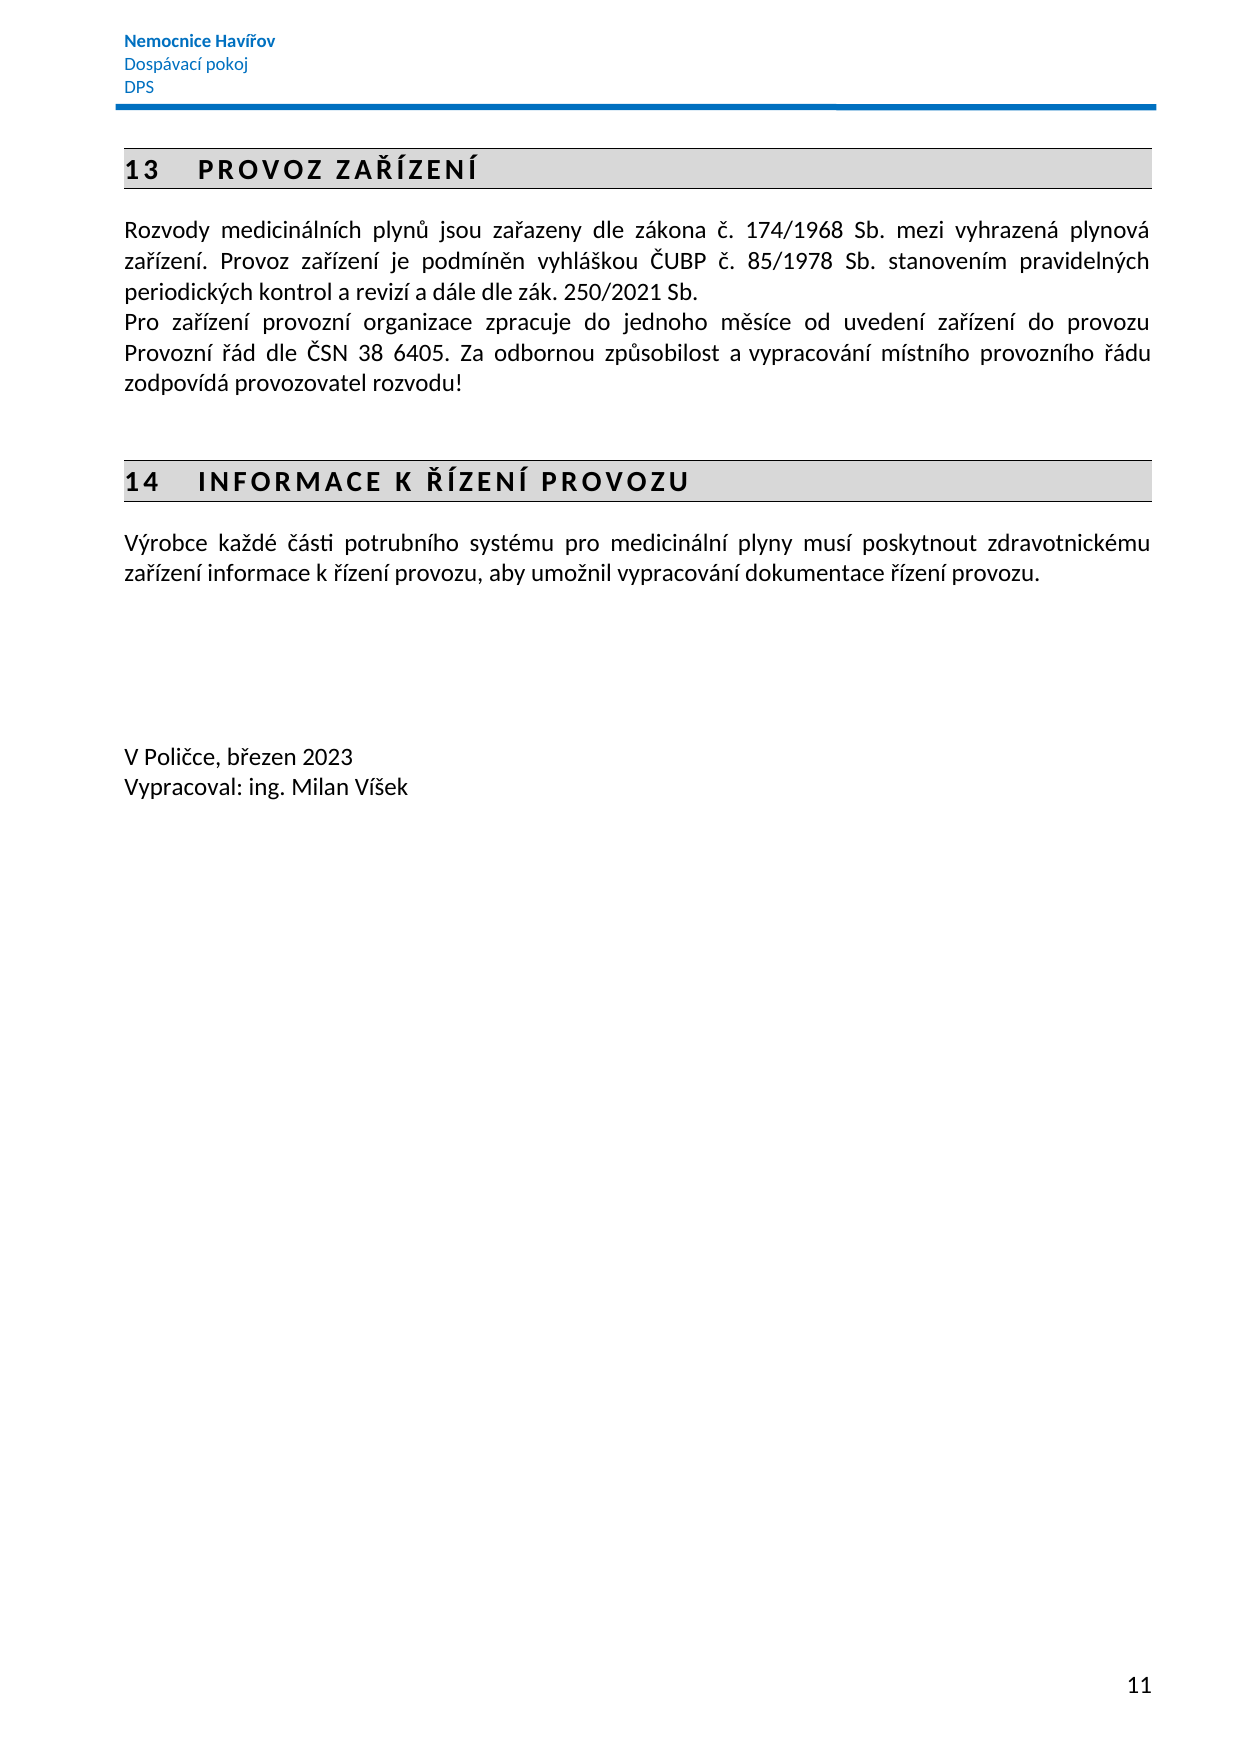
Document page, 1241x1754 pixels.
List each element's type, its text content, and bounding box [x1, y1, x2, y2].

text V Poličce, březen 2023 [124, 741, 1152, 771]
text Pro zařízení provozní organizace zpracuje do jednoho měsíce od uvedení zařízení do provozu Provozní řád dle ČSN 38 6405. Za odbornou způsobilost a vypracování místního provozního řádu zodpovídá provozovatel rozvodu! [124, 306, 1152, 398]
subtitle Informace k řízení provozu [124, 461, 1152, 501]
text Výrobce každé části potrubního systému pro medicinální plyny musí poskytnout zdravotnickému zařízení informace k řízení provozu, aby umožnil vypracování dokumentace řízení provozu. [124, 527, 1152, 588]
text Vypracoval: ing. Milan Víšek [124, 771, 1152, 802]
subtitle Provoz zařízení [124, 149, 1152, 188]
text Rozvody medicinálních plynů jsou zařazeny dle zákona č. 174/1968 Sb. mezi vyhrazená plynová zařízení. Provoz zařízení je podmíněn vyhláškou ČUBP č. 85/1978 Sb. stanovením pravidelných periodických kontrol a revizí a dále dle zák. 250/2021 Sb. [124, 214, 1152, 306]
